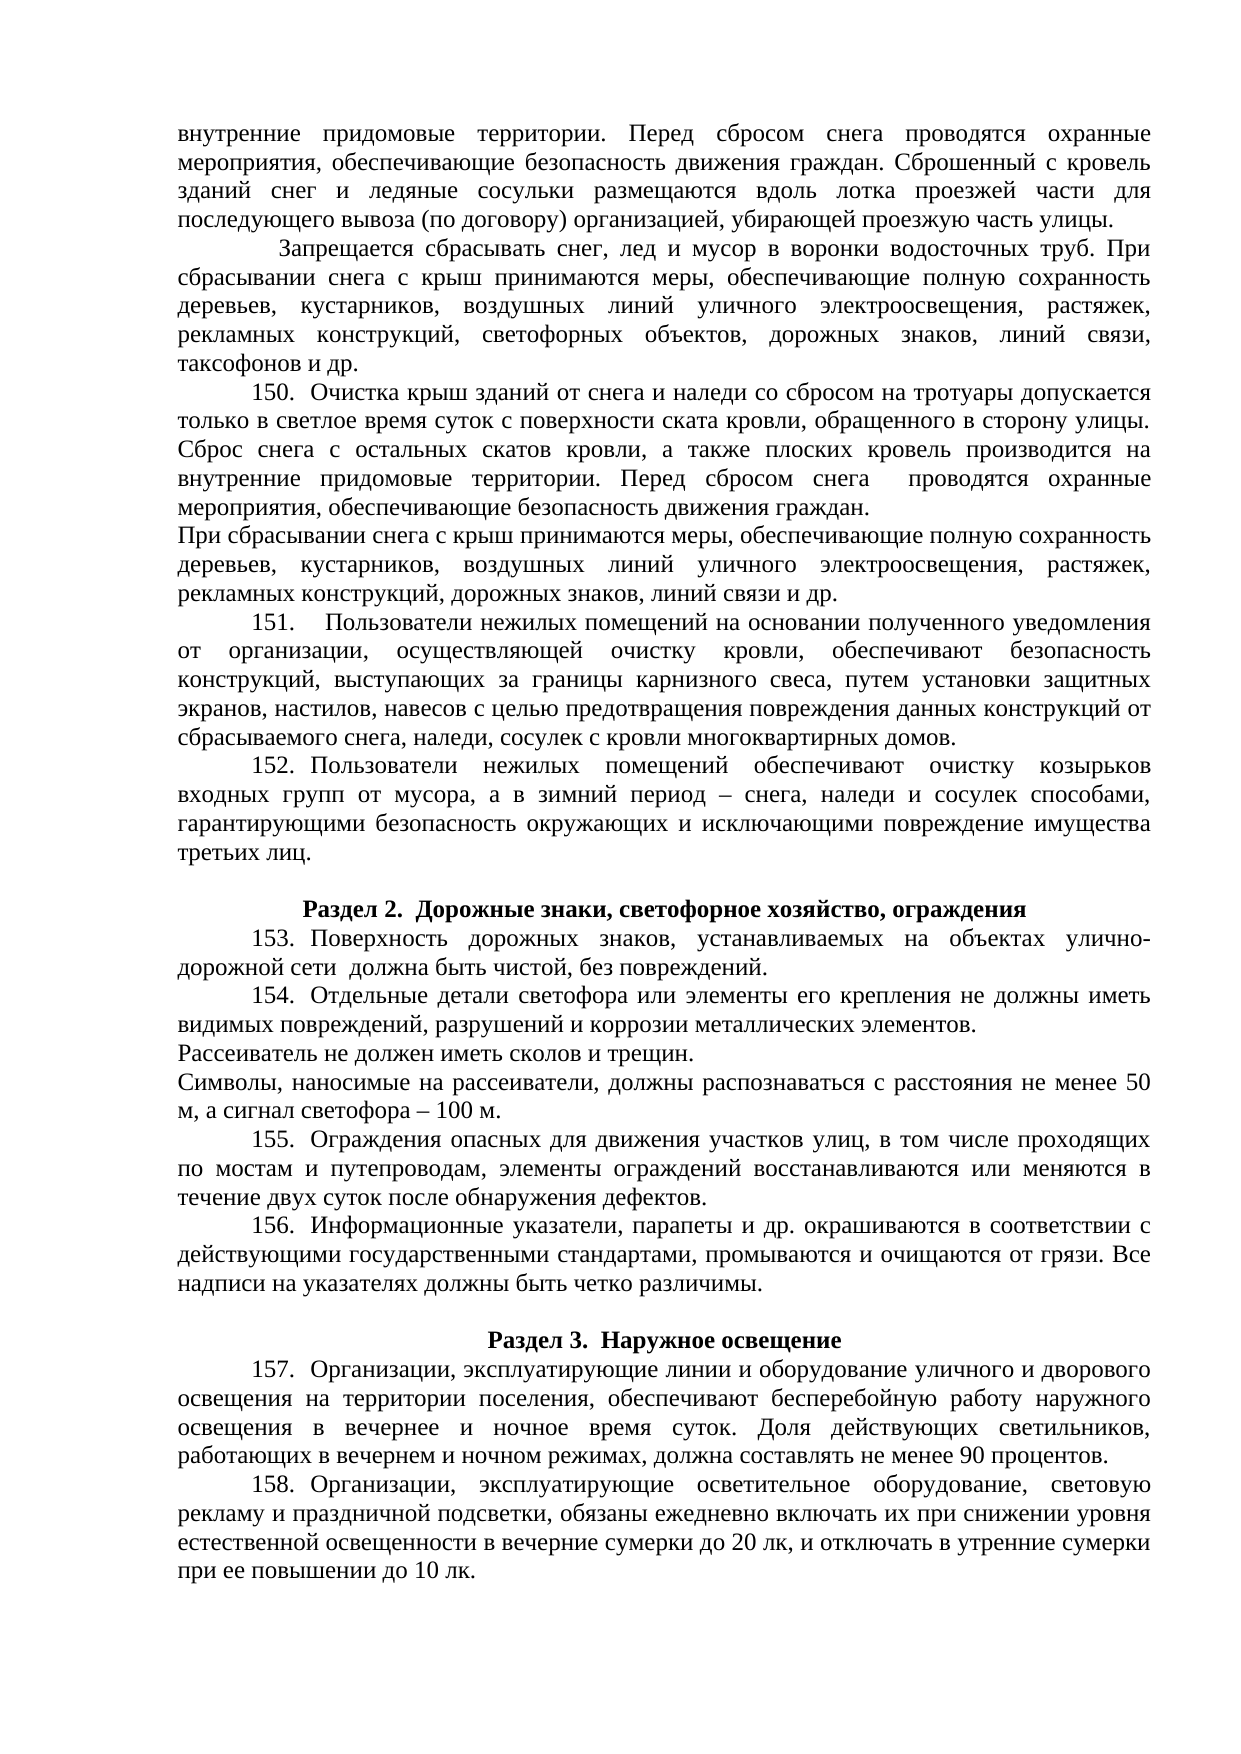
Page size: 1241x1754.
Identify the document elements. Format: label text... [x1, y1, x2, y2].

list Очистка крыш зданий от снега и наледи со сбросом на тротуары допускается только в светлое время суток с поверхности ската кровли, обращенного в сторону улицы. Сброс снега с остальных скатов кровли, а также плоских кровель производится на внутренние придомовые территории. Перед сбросом снега проводятся охранные мероприятия, обеспечивающие безопасность движения граждан. [177, 377, 1152, 521]
list Организации, эксплуатирующие линии и оборудование уличного и дворового освещения на территории поселения, обеспечивают бесперебойную работу наружного освещения в вечернее и ночное время суток. Доля действующих светильников, работающих в вечернем и ночном режимах, должна составлять не менее 90 процентов. [177, 1354, 1152, 1469]
list Пользователи нежилых помещений на основании полученного уведомления от организации, осуществляющей очистку кровли, обеспечивают безопасность конструкций, выступающих за границы карнизного свеса, путем установки защитных экранов, настилов, навесов с целью предотвращения повреждения данных конструкций от сбрасываемого снега, наледи, сосулек с кровли многоквартирных домов. [177, 607, 1152, 751]
text Запрещается сбрасывать снег, лед и мусор в воронки водосточных труб. При сбрасывании снега с крыш принимаются меры, обеспечивающие полную сохранность деревьев, кустарников, воздушных линий уличного электроосвещения, растяжек, рекламных конструкций, светофорных объектов, дорожных знаков, линий связи, таксофонов и др. [177, 233, 1152, 377]
text Раздел 2. Дорожные знаки, светофорное хозяйство, ограждения [177, 894, 1152, 923]
list Информационные указатели, парапеты и др. окрашиваются в соответствии с действующими государственными стандартами, промываются и очищаются от грязи. Все надписи на указателях должны быть четко различимы. [177, 1211, 1152, 1297]
list Отдельные детали светофора или элементы его крепления не должны иметь видимых повреждений, разрушений и коррозии металлических элементов. [177, 981, 1152, 1038]
text Символы, наносимые на рассеиватели, должны распознаваться с расстояния не менее , а сигнал светофора – . [177, 1067, 1152, 1124]
text При сбрасывании снега с крыш принимаются меры, обеспечивающие полную сохранность деревьев, кустарников, воздушных линий уличного электроосвещения, растяжек, рекламных конструкций, дорожных знаков, линий связи и др. [177, 521, 1152, 607]
list Организации, эксплуатирующие осветительное оборудование, световую рекламу и праздничной подсветки, обязаны ежедневно включать их при снижении уровня естественной освещенности в вечерние сумерки до 20 лк, и отключать в утренние сумерки при ее повышении до 10 лк. [177, 1469, 1152, 1584]
text Рассеиватель не должен иметь сколов и трещин. [177, 1038, 1152, 1067]
list Ограждения опасных для движения участков улиц, в том числе проходящих по мостам и путепроводам, элементы ограждений восстанавливаются или меняются в течение двух суток после обнаружения дефектов. [177, 1124, 1152, 1211]
list Пользователи нежилых помещений обеспечивают очистку козырьков входных групп от мусора, а в зимний период – снега, наледи и сосулек способами, гарантирующими безопасность окружающих и исключающими повреждение имущества третьих лиц. [177, 751, 1152, 866]
list Поверхность дорожных знаков, устанавливаемых на объектах улично-дорожной сети должна быть чистой, без повреждений. [177, 923, 1152, 981]
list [177, 118, 1152, 233]
text Раздел 3. Наружное освещение [177, 1326, 1152, 1354]
